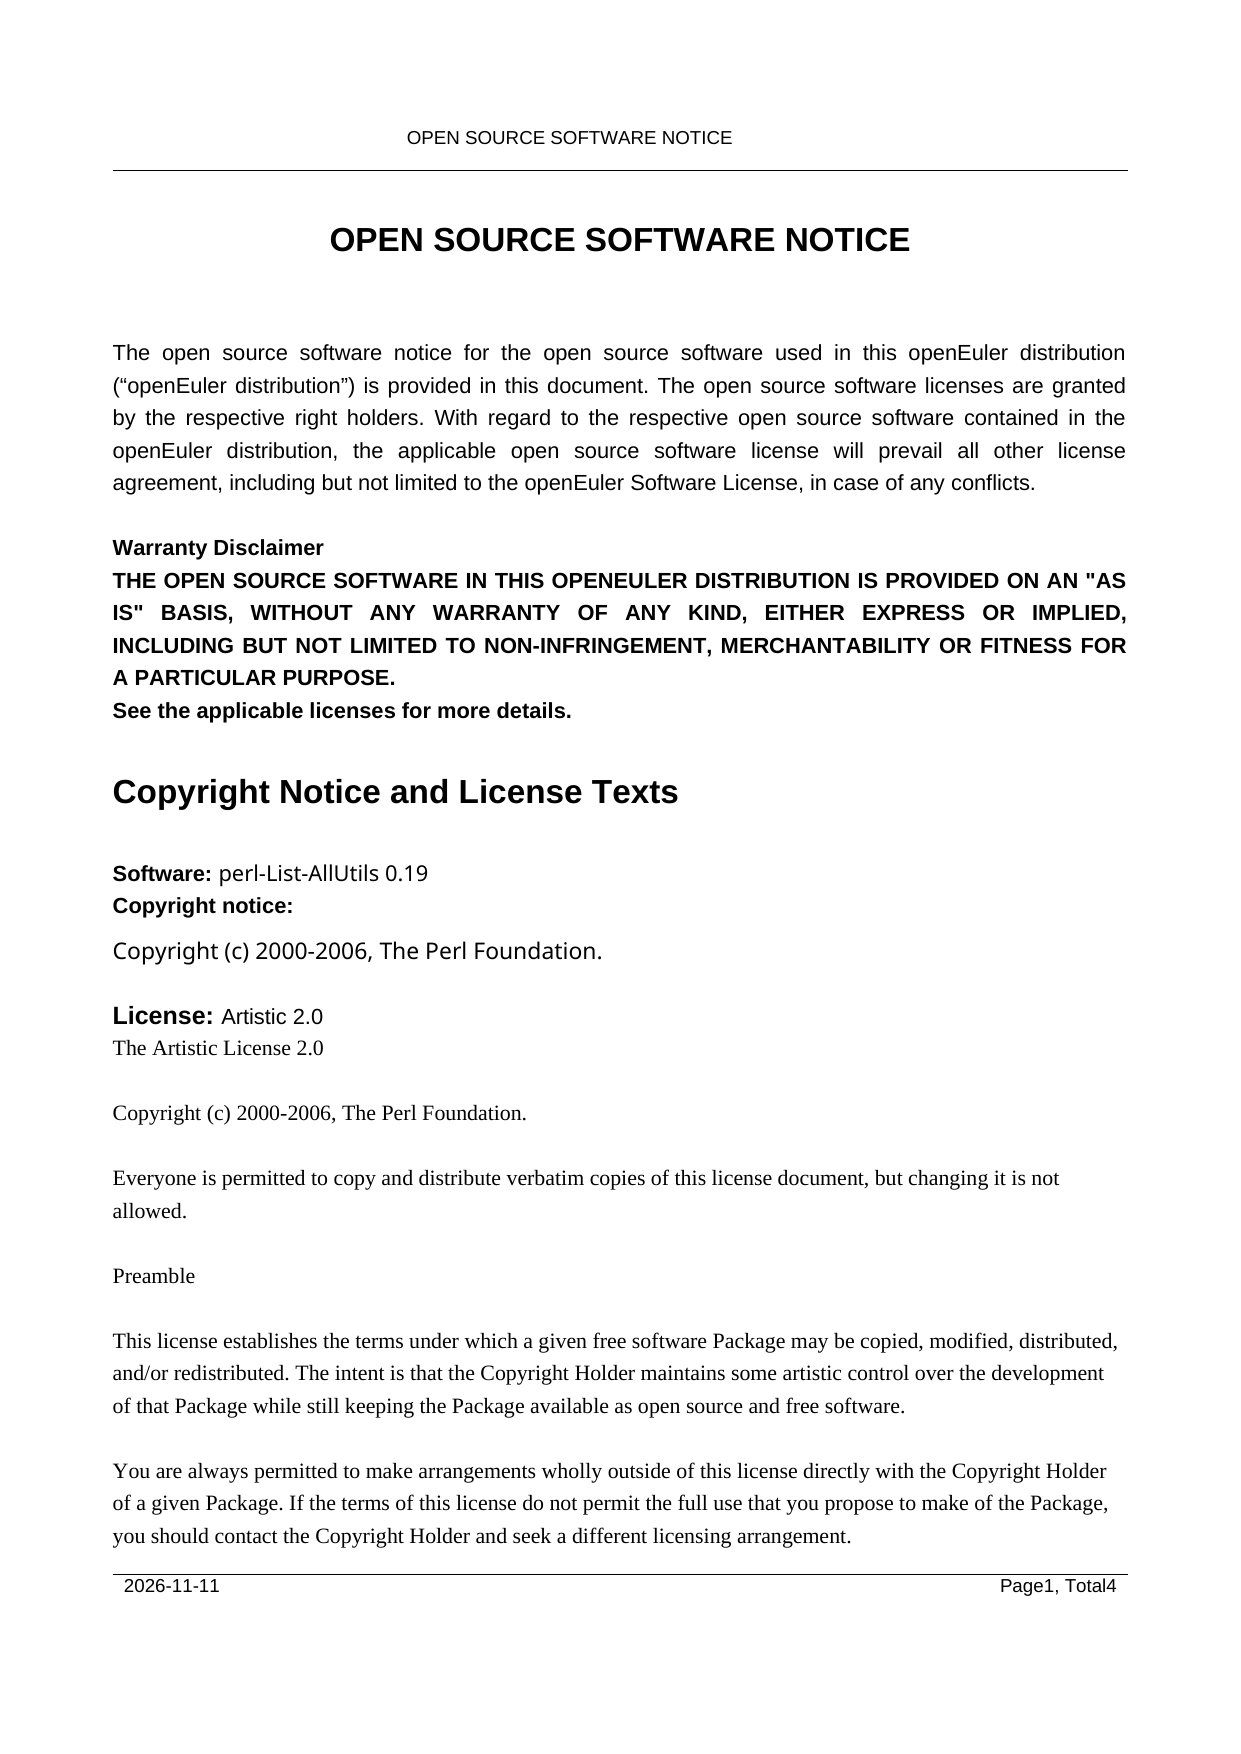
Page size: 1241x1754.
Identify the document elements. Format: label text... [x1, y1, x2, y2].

text The Artistic License 2.0 [112, 1031, 1128, 1064]
text OPEN SOURCE SOFTWARE NOTICE [112, 206, 1128, 271]
text The open source software notice for the open source software used in this openEuler distribution (“openEuler distribution”) is provided in this document. The open source software licenses are granted by the respective right holders. With regard to the respective open source software contained in the openEuler distribution, the applicable open source software license will prevail all other license agreement, including but not limited to the openEuler Software License, in case of any conflicts. [112, 336, 1128, 499]
title Software: perl-List-AllUtils 0.19 [112, 856, 1128, 889]
text Copyright notice: [112, 889, 1128, 921]
text Copyright (c) 2000-2006, The Perl Foundation. [112, 1096, 1128, 1129]
text Warranty Disclaimer [112, 531, 1128, 564]
text Everyone is permitted to copy and distribute verbatim copies of this license document, but changing it is not allowed. [112, 1161, 1128, 1226]
text Copyright (c) 2000-2006, The Perl Foundation. [112, 934, 1128, 999]
text Preamble [112, 1259, 1128, 1291]
text Copyright Notice and License Texts [112, 759, 1128, 824]
text THE OPEN SOURCE SOFTWARE IN THIS OPENEULER DISTRIBUTION IS PROVIDED ON AN "AS IS" BASIS, WITHOUT ANY WARRANTY OF ANY KIND, EITHER EXPRESS OR IMPLIED, INCLUDING BUT NOT LIMITED TO NON-INFRINGEMENT, MERCHANTABILITY OR FITNESS FOR A PARTICULAR PURPOSE. See the applicable licenses for more details. [112, 564, 1128, 726]
text This license establishes the terms under which a given free software Package may be copied, modified, distributed, and/or redistributed. The intent is that the Copyright Holder maintains some artistic control over the development of that Package while still keeping the Package available as open source and free software. [112, 1324, 1128, 1421]
text You are always permitted to make arrangements wholly outside of this license directly with the Copyright Holder of a given Package. If the terms of this license do not permit the full use that you propose to make of the Package, you should contact the Copyright Holder and seek a different licensing arrangement. [112, 1454, 1128, 1551]
text License: Artistic 2.0 [112, 999, 1128, 1031]
